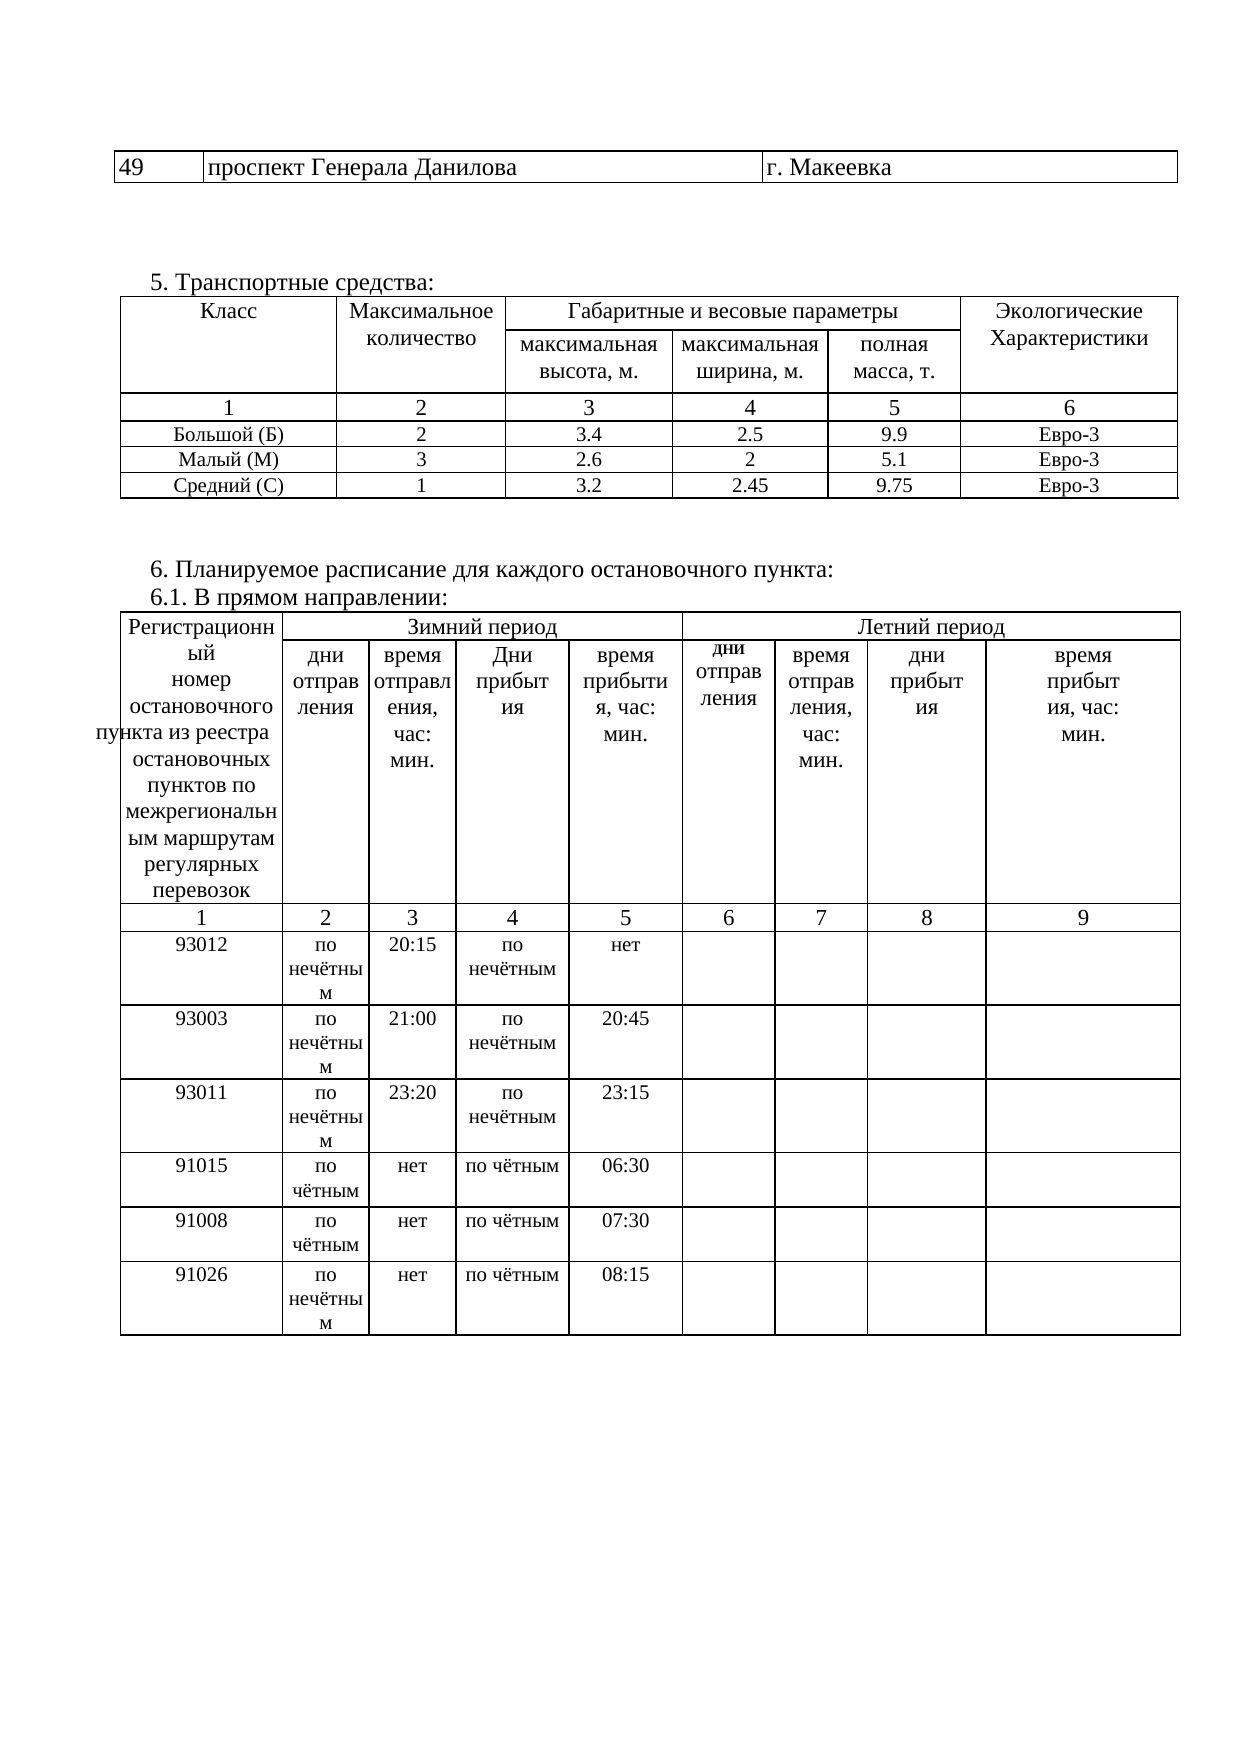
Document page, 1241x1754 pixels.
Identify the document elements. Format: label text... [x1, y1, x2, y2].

table_cell [987, 1153, 1180, 1206]
table_cell [987, 1080, 1180, 1152]
table_cell 3 [337, 447, 505, 471]
table_cell по чётным [283, 1208, 368, 1261]
table_cell 91015 [121, 1153, 282, 1206]
table_cell по нечётным [283, 1262, 368, 1334]
table_cell Евро-3 [961, 447, 1177, 471]
table_cell [683, 932, 774, 1004]
table_cell нет [370, 1153, 455, 1206]
table_cell нет [370, 1262, 455, 1334]
table_cell по чётным [457, 1208, 568, 1261]
table_cell 6 [961, 394, 1177, 420]
table_cell по нечётным [457, 932, 568, 1004]
table_cell 2.45 [673, 473, 827, 497]
text 6.1. В прямом направлении: [150, 582, 1090, 611]
table_cell г. Макеевка [763, 152, 1177, 181]
table_cell 6 [683, 904, 774, 931]
table_cell 3.4 [506, 422, 672, 446]
table_cell Средний (С) [121, 473, 336, 497]
table_cell [776, 1208, 867, 1261]
table_cell максимальная высота, м. [506, 331, 672, 392]
table_cell 5 [829, 394, 960, 420]
table_cell по нечётным [283, 932, 368, 1004]
table_cell максимальная ширина, м. [673, 331, 827, 392]
table_cell [987, 1208, 1180, 1261]
table_cell 2 [337, 394, 505, 420]
table_header Зимний период [283, 613, 682, 639]
table_cell 21:00 [370, 1006, 455, 1078]
table_cell 9 [987, 904, 1180, 931]
table_cell [868, 932, 985, 1004]
table_cell 93012 [121, 932, 282, 1004]
table_cell [987, 1262, 1180, 1334]
table_cell 23:20 [370, 1080, 455, 1152]
table_cell 2.6 [506, 447, 672, 471]
table_cell [868, 1006, 985, 1078]
table_cell 7 [776, 904, 867, 931]
table_cell [868, 1153, 985, 1206]
table_cell 2 [673, 447, 827, 471]
table_cell Дни прибыт ия [457, 641, 568, 903]
table_cell 93011 [121, 1080, 282, 1152]
table_cell по чётным [457, 1153, 568, 1206]
table_cell 08:15 [570, 1262, 682, 1334]
table_cell [776, 1080, 867, 1152]
table_cell 20:45 [570, 1006, 682, 1078]
table_cell [987, 932, 1180, 1004]
table_cell 06:30 [570, 1153, 682, 1206]
table_header Летний период [683, 613, 1180, 639]
table_cell время отправл ения, час: мин. [370, 641, 455, 903]
table_cell 49 [115, 152, 203, 181]
table_cell 5 [570, 904, 682, 931]
table_cell Малый (М) [121, 447, 336, 471]
table_cell 9.9 [829, 422, 960, 446]
table_cell Евро-3 [961, 422, 1177, 446]
table_header Габаритные и весовые параметры [506, 297, 960, 329]
table_cell [868, 1208, 985, 1261]
table_cell время прибыти я, час: мин. [570, 641, 682, 903]
table_cell полная масса, т. [829, 331, 960, 392]
table_header Максимальное количество [337, 297, 505, 392]
table_cell 93003 [121, 1006, 282, 1078]
table_cell по чётным [457, 1262, 568, 1334]
table_cell 2.5 [673, 422, 827, 446]
table_cell [683, 1153, 774, 1206]
table_cell по нечётным [283, 1080, 368, 1152]
table_cell [776, 932, 867, 1004]
table_cell Евро-3 [961, 473, 1177, 497]
table_cell 1 [121, 904, 282, 931]
table_cell 9.75 [829, 473, 960, 497]
table_cell [868, 1262, 985, 1334]
table_cell нет [570, 932, 682, 1004]
table_cell 20:15 [370, 932, 455, 1004]
table_cell по нечётным [457, 1006, 568, 1078]
table_cell 07:30 [570, 1208, 682, 1261]
table_cell Большой (Б) [121, 422, 336, 446]
table_header Регистрационный номер остановочного пункта из реестра остановочных пунктов по межрегиональным маршрутам регулярных перевозок [121, 613, 282, 903]
table_cell [776, 1153, 867, 1206]
table_cell дни прибыт ия [868, 641, 985, 903]
table_cell [868, 1080, 985, 1152]
text 5. Транспортные средства: [150, 267, 1090, 296]
table_cell по нечётным [457, 1080, 568, 1152]
table_cell нет [370, 1208, 455, 1261]
table_header Экологические Характеристики [961, 297, 1177, 392]
table_cell [683, 1262, 774, 1334]
table_cell 3.2 [506, 473, 672, 497]
table_cell 3 [370, 904, 455, 931]
table_cell [776, 1262, 867, 1334]
table_cell дни отправ ления [283, 641, 368, 903]
table_cell 4 [457, 904, 568, 931]
table_cell по чётным [283, 1153, 368, 1206]
table_cell [683, 1208, 774, 1261]
table_cell 1 [337, 473, 505, 497]
table_cell 91026 [121, 1262, 282, 1334]
table_cell [776, 1006, 867, 1078]
table_cell время прибыт ия, час: мин. [987, 641, 1180, 903]
table_cell [683, 1080, 774, 1152]
table_cell ДНИ отправ ления [683, 641, 774, 903]
table_cell 23:15 [570, 1080, 682, 1152]
table_cell 8 [868, 904, 985, 931]
table_cell 2 [337, 422, 505, 446]
table_cell проспект Генерала Данилова [204, 152, 762, 181]
table_cell 5.1 [829, 447, 960, 471]
table_cell 4 [673, 394, 827, 420]
table_cell 2 [283, 904, 368, 931]
table_cell 1 [121, 394, 336, 420]
table_cell 91008 [121, 1208, 282, 1261]
table_header Класс [121, 297, 336, 392]
text 6. Планируемое расписание для каждого остановочного пункта: [150, 554, 1090, 582]
table_cell [987, 1006, 1180, 1078]
table_cell по нечётным [283, 1006, 368, 1078]
table_cell [683, 1006, 774, 1078]
table_cell время отправ ления, час: мин. [776, 641, 867, 903]
table_cell 3 [506, 394, 672, 420]
